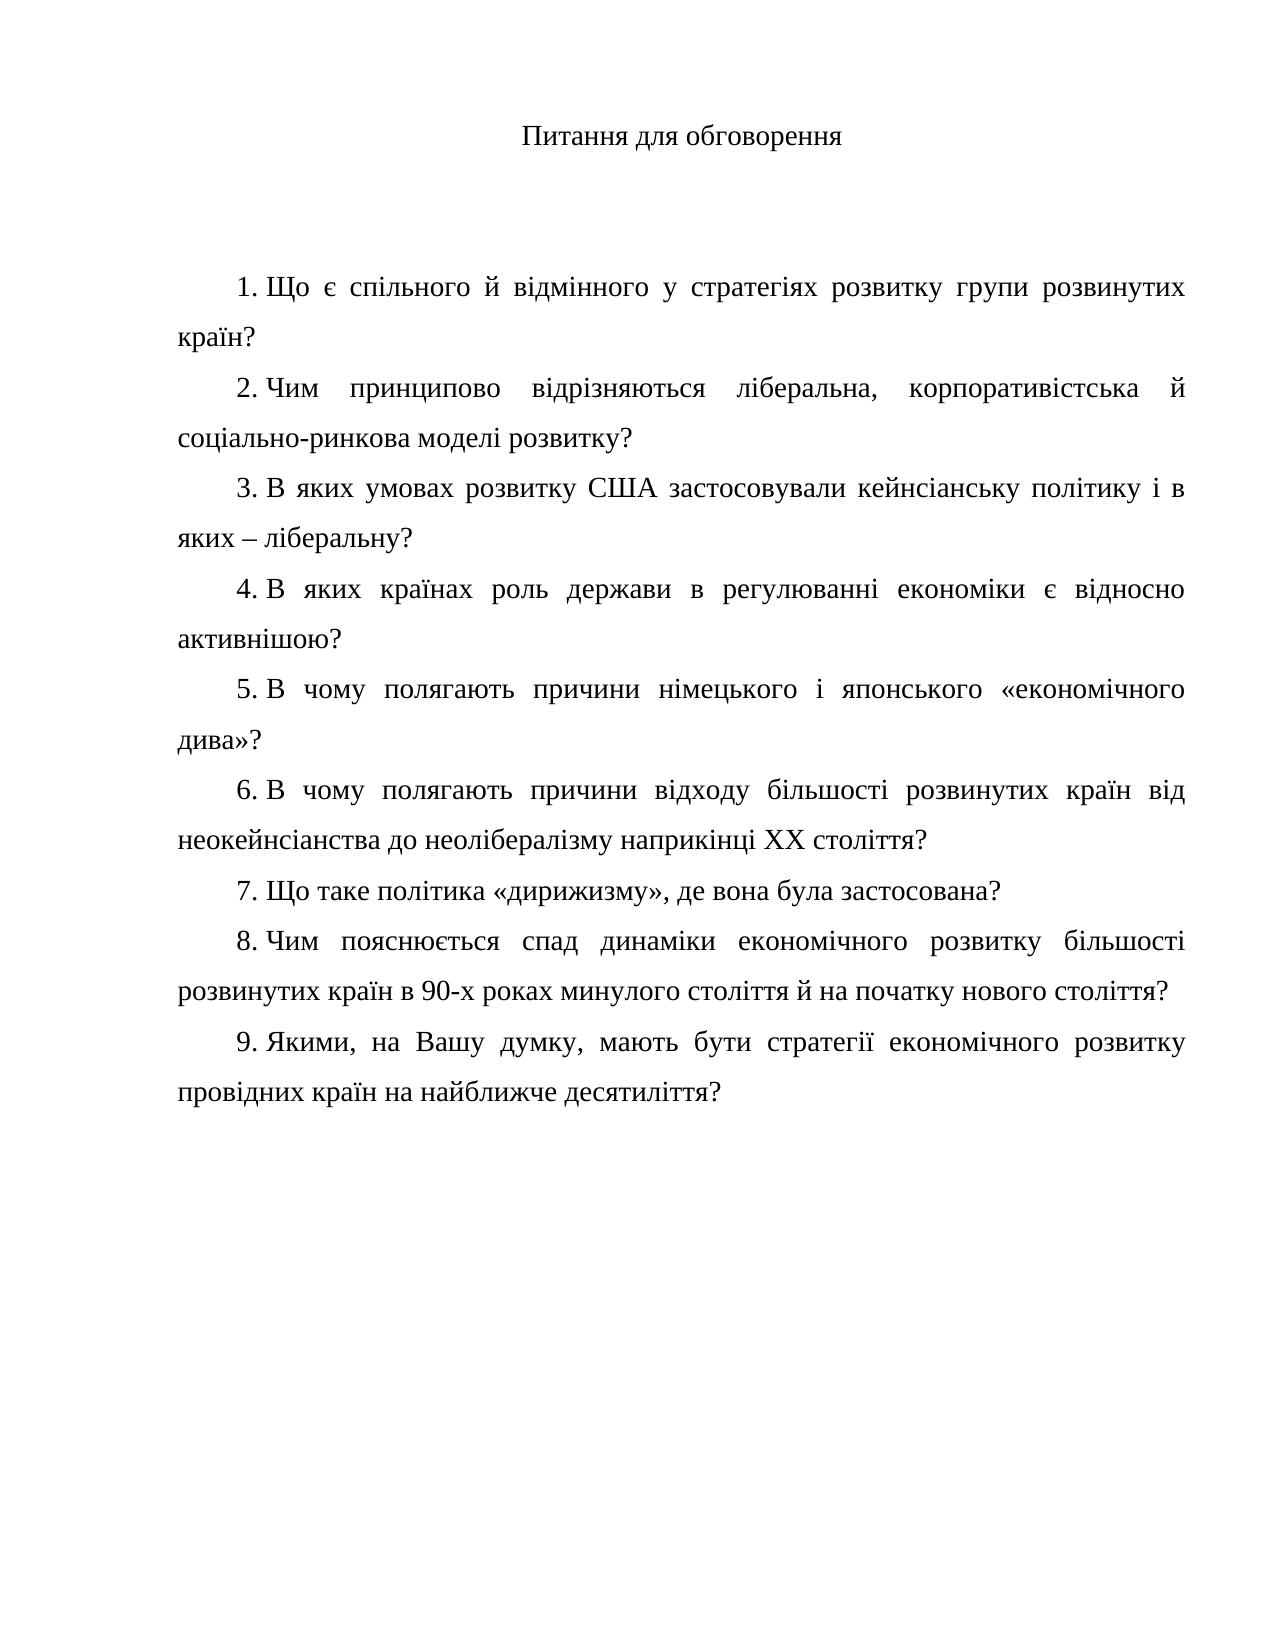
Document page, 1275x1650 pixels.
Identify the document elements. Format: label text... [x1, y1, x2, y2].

list Чим пояснюється спад динаміки економічного розвитку більшості розвинутих країн в 90-х роках минулого століття й на початку нового століття? [177, 923, 1186, 1007]
list В чому полягають причини відходу більшості розвинутих країн від неокейнсіанства до неолібералізму наприкінці ХХ століття? [177, 772, 1186, 856]
list В чому полягають причини німецького і японського «економічного дива»? [177, 672, 1186, 755]
list В яких умовах розвитку США застосовували кейнсіанську політику і в яких – ліберальну? [177, 470, 1186, 554]
list Якими, на Вашу думку, мають бути стратегії економічного розвитку провідних країн на найближче десятиліття? [177, 1024, 1186, 1108]
list Що таке політика «дирижизму», де вона була застосована? [177, 873, 1186, 906]
list Чим принципово відрізняються ліберальна, корпоративістська й соціально-ринкова моделі розвитку? [177, 370, 1186, 453]
text Питання для обговорення [177, 118, 1186, 152]
list Що є спільного й відмінного у стратегіях розвитку групи розвинутих країн? [177, 269, 1186, 353]
list В яких країнах роль держави в регулюванні економіки є відносно активнішою? [177, 571, 1186, 655]
